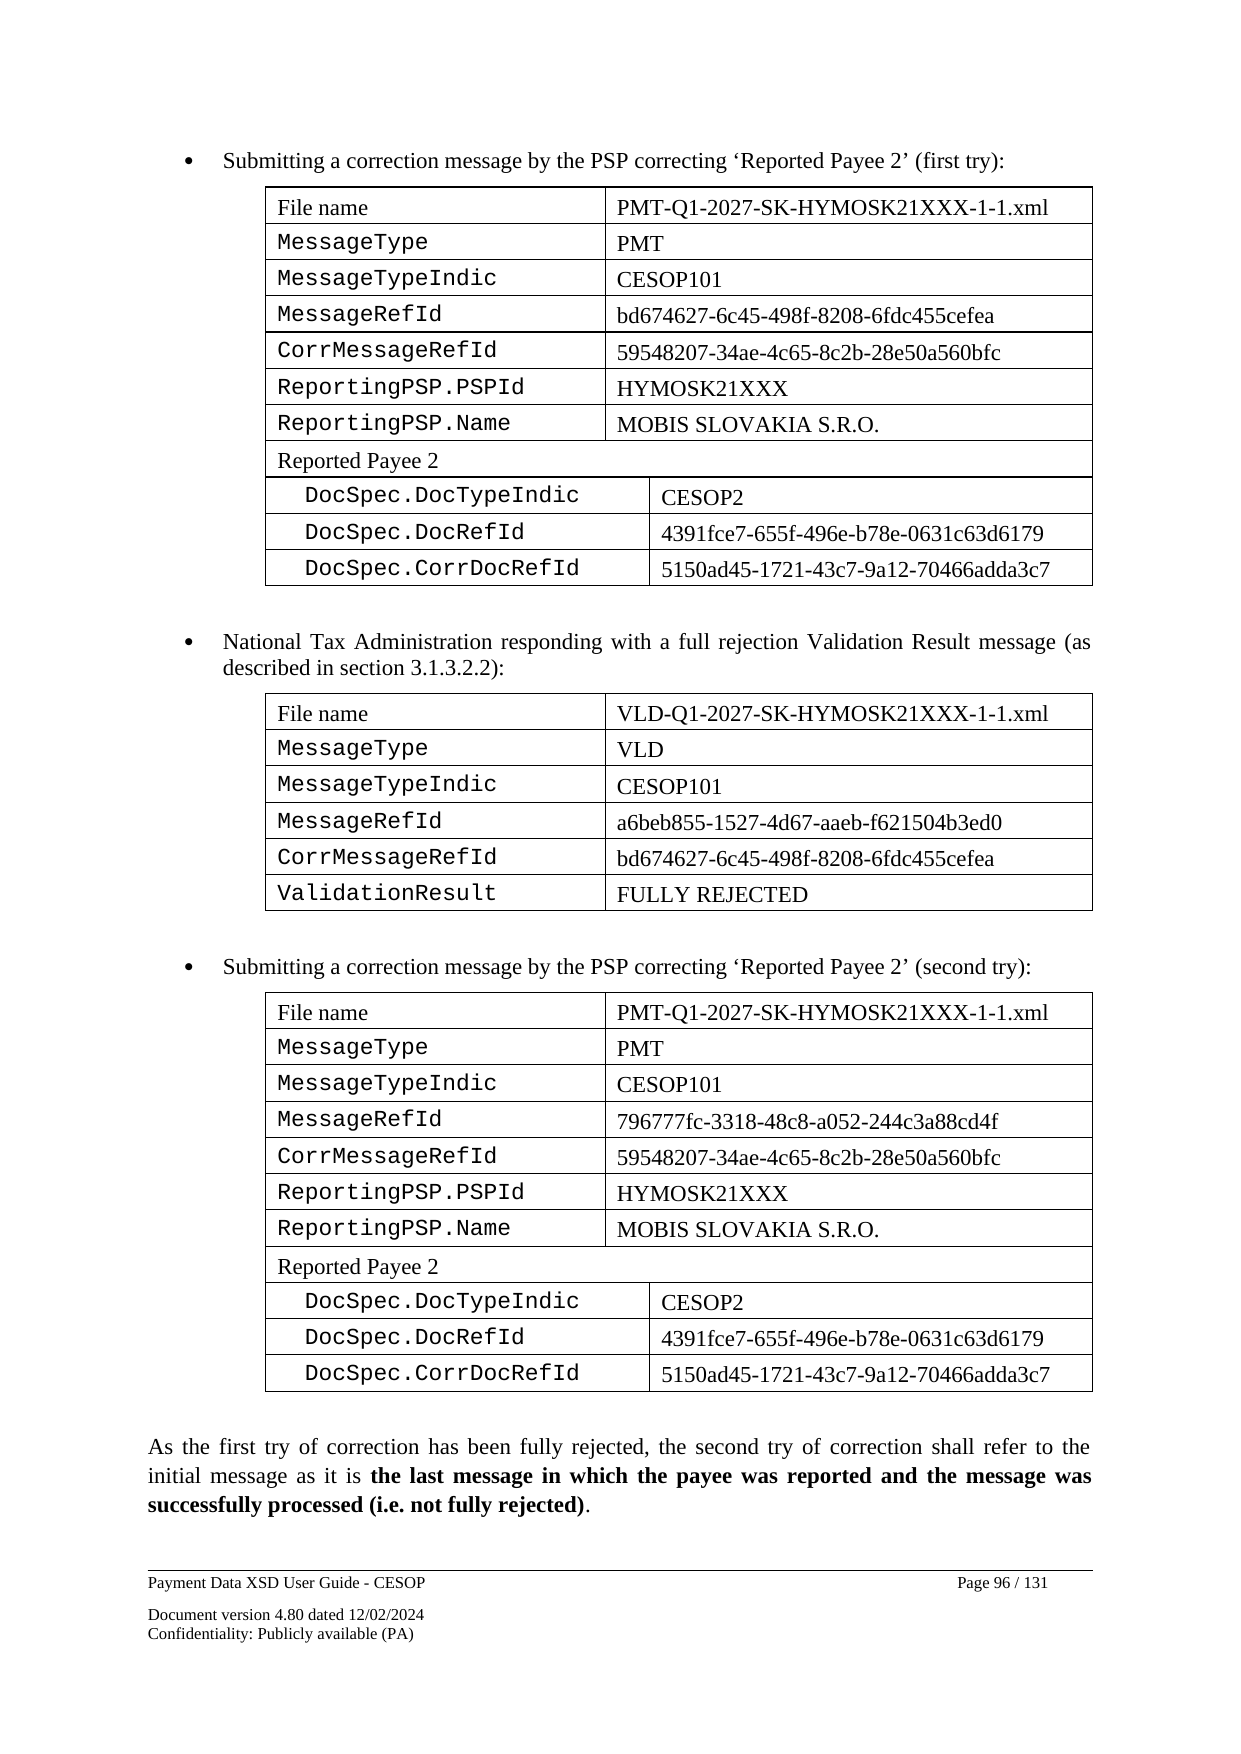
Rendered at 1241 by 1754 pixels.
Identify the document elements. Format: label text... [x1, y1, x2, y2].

table_cell MessageRefId [266, 803, 605, 838]
table_cell MOBIS SLOVAKIA S.R.O. [606, 1210, 1092, 1246]
table_cell Reported Payee 2 [266, 1247, 1092, 1282]
table_cell MessageType [266, 730, 605, 765]
table_cell FULLY REJECTED [606, 875, 1092, 910]
table_cell 59548207-34ae-4c65-8c2b-28e50a560bfc [606, 333, 1092, 368]
table_cell CESOP2 [650, 1283, 1092, 1318]
table_cell MessageType [266, 224, 605, 259]
table_cell MessageTypeIndic [266, 1065, 605, 1101]
table_cell a6beb855-1527-4d67-aaeb-f621504b3ed0 [606, 803, 1092, 838]
table_cell PMT [606, 224, 1092, 259]
table_cell 796777fc-3318-48c8-a052-244c3a88cd4f [606, 1102, 1092, 1137]
table_cell MessageRefId [266, 296, 605, 331]
table_cell HYMOSK21XXX [606, 1174, 1092, 1209]
table_cell Reported Payee 2 [266, 441, 1092, 476]
table_cell 5150ad45-1721-43c7-9a12-70466adda3c7 [650, 1355, 1092, 1391]
table_cell ReportingPSP.PSPId [266, 1174, 605, 1209]
table_header File name [266, 188, 605, 223]
table_cell ReportingPSP.Name [266, 1210, 605, 1246]
table_cell VLD [606, 730, 1092, 765]
table_cell MessageTypeIndic [266, 260, 605, 295]
table_header PMT-Q1-2027-SK-HYMOSK21XXX-1-1.xml [606, 993, 1092, 1028]
table_header File name [266, 694, 605, 729]
table_cell bd674627-6c45-498f-8208-6fdc455cefea [606, 296, 1092, 331]
table_cell 4391fce7-655f-496e-b78e-0631c63d6179 [650, 514, 1092, 549]
table_cell HYMOSK21XXX [606, 369, 1092, 404]
table_cell MOBIS SLOVAKIA S.R.O. [606, 405, 1092, 440]
list Submitting a correction message by the PSP correcting ‘Reported Payee 2’ (first try): [185, 148, 1093, 174]
table_cell CorrMessageRefId [266, 1138, 605, 1173]
table_header File name [266, 993, 605, 1028]
table_cell MessageType [266, 1029, 605, 1064]
list National Tax Administration responding with a full rejection Validation Result message (as described in section 3.1.3.2.2): [185, 628, 1093, 680]
table_cell ValidationResult [266, 875, 605, 910]
table_cell PMT [606, 1029, 1092, 1064]
list Submitting a correction message by the PSP correcting ‘Reported Payee 2’ (second try): [185, 953, 1093, 979]
text As the first try of correction has been fully rejected, the second try of correction shall refer to the initial message as it is the last message in which the payee was reported and the message was successfully processed (i.e. not fully rejected). [148, 1433, 1093, 1517]
table_cell DocSpec.DocRefId [266, 514, 649, 549]
table_header VLD-Q1-2027-SK-HYMOSK21XXX-1-1.xml [606, 694, 1092, 729]
table_cell MessageRefId [266, 1102, 605, 1137]
table_cell CorrMessageRefId [266, 333, 605, 368]
table_cell bd674627-6c45-498f-8208-6fdc455cefea [606, 839, 1092, 874]
table_cell CESOP101 [606, 1065, 1092, 1101]
table_cell MessageTypeIndic [266, 766, 605, 802]
table_header PMT-Q1-2027-SK-HYMOSK21XXX-1-1.xml [606, 188, 1092, 223]
table_cell CESOP101 [606, 260, 1092, 295]
table_cell DocSpec.DocTypeIndic [266, 478, 649, 513]
table_cell 4391fce7-655f-496e-b78e-0631c63d6179 [650, 1319, 1092, 1354]
table_cell DocSpec.DocTypeIndic [266, 1283, 649, 1318]
table_cell 5150ad45-1721-43c7-9a12-70466adda3c7 [650, 550, 1092, 585]
table_cell DocSpec.CorrDocRefId [266, 550, 649, 585]
table_cell DocSpec.CorrDocRefId [266, 1355, 649, 1391]
table_cell 59548207-34ae-4c65-8c2b-28e50a560bfc [606, 1138, 1092, 1173]
table_cell ReportingPSP.Name [266, 405, 605, 440]
table_cell DocSpec.DocRefId [266, 1319, 649, 1354]
table_cell CESOP101 [606, 766, 1092, 802]
table_cell CorrMessageRefId [266, 839, 605, 874]
table_cell CESOP2 [650, 478, 1092, 513]
table_cell ReportingPSP.PSPId [266, 369, 605, 404]
